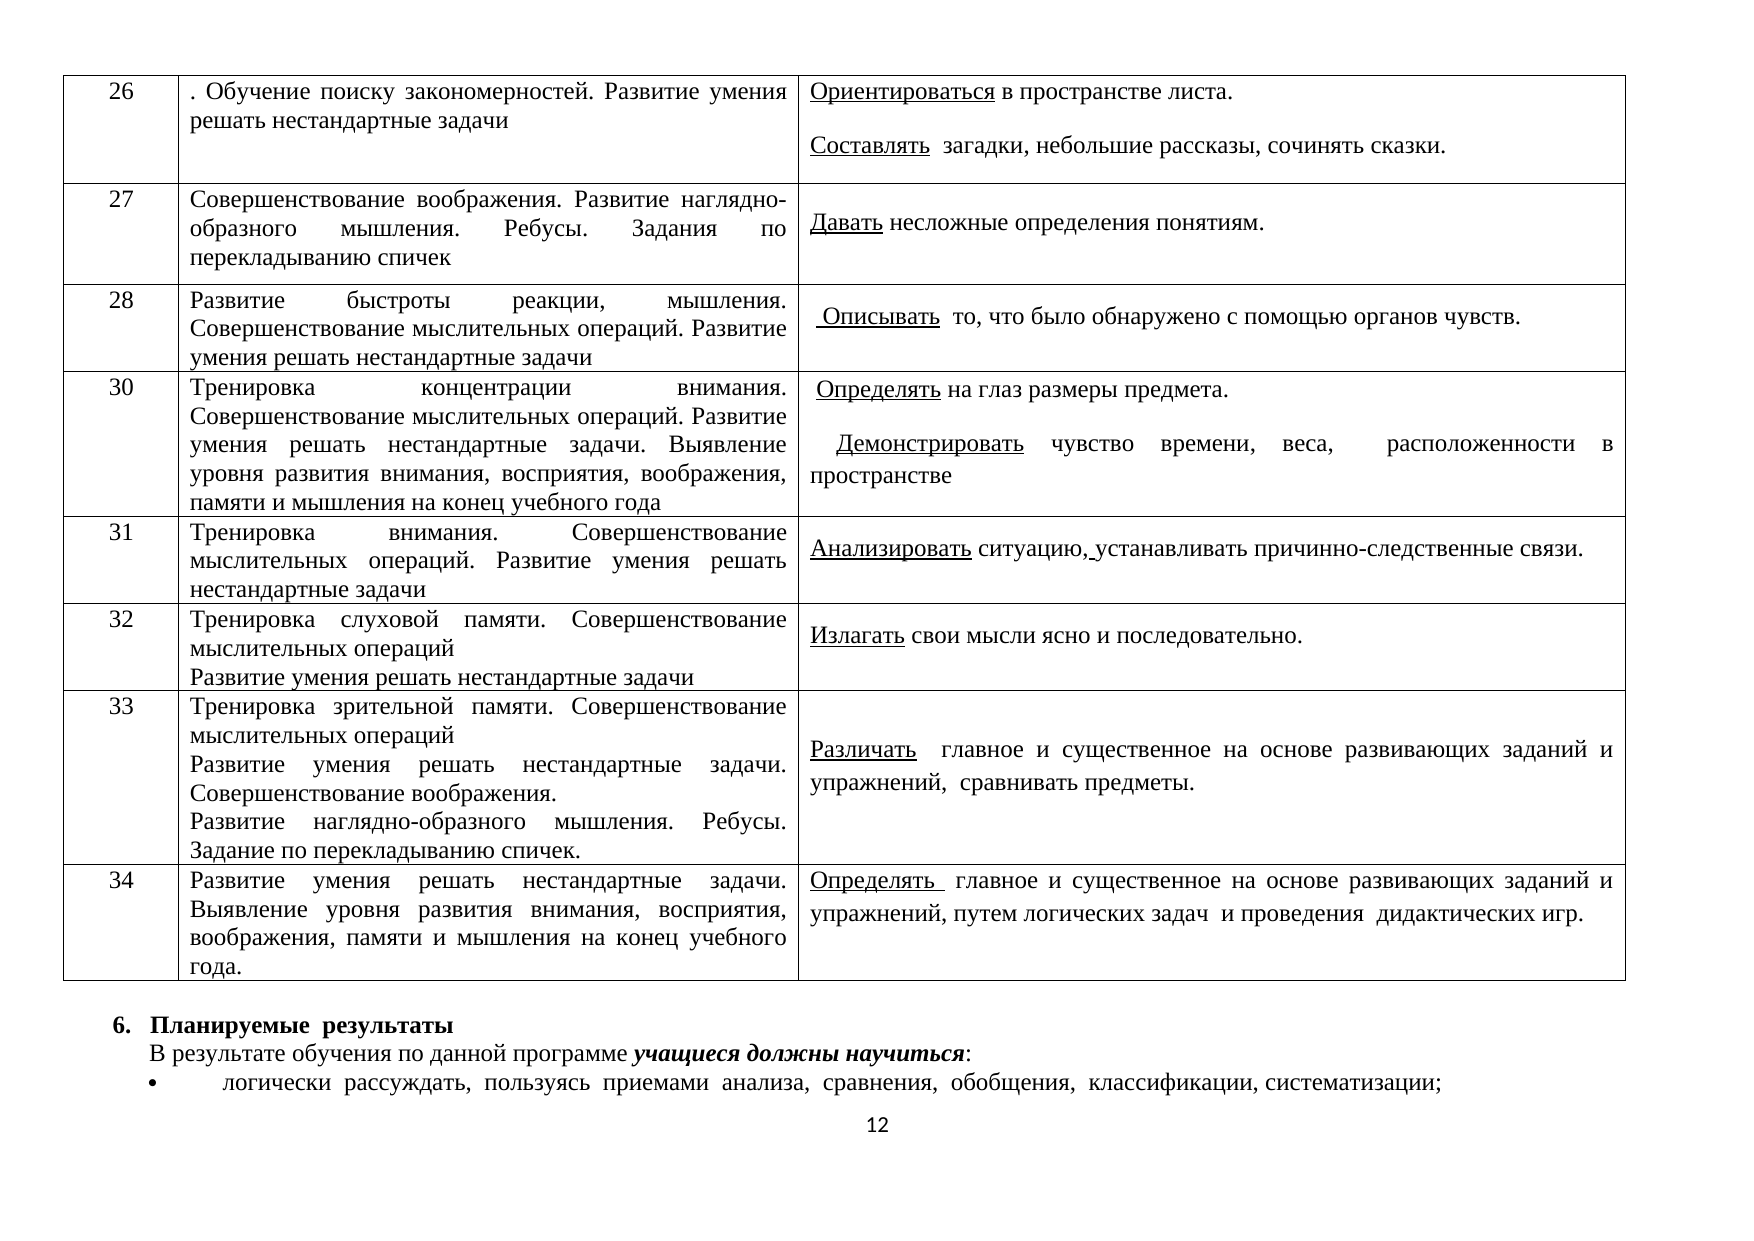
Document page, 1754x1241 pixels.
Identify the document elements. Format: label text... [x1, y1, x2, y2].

table_cell Различать главное и существенное на основе развивающих заданий и упражнений, сравнивать предметы. [799, 691, 1625, 864]
table_cell Описывать то, что было обнаружено с помощью органов чувств. [799, 285, 1625, 371]
list логически рассуждать, пользуясь приемами анализа, сравнения, обобщения, классификации, систематизации; [75, 1067, 1679, 1096]
table_cell 30 [64, 372, 178, 516]
table_cell Тренировка концентрации внимания. Совершенствование мыслительных операций. Развитие умения решать нестандартные задачи. Выявление уровня развития внимания, восприятия, воображения, памяти и мышления на конец учебного года [179, 372, 798, 516]
table_cell Тренировка внимания. Совершенствование мыслительных операций. Развитие умения решать нестандартные задачи [179, 517, 798, 603]
table_cell 27 [64, 184, 178, 284]
table_cell 28 [64, 285, 178, 371]
text В результате обучения по данной программе учащиеся должны научиться: [75, 1038, 1679, 1067]
table_cell Давать несложные определения понятиям. [799, 184, 1625, 284]
table_cell 34 [64, 865, 178, 980]
table_cell Совершенствование воображения. Развитие наглядно-образного мышления. Ребусы. Задания по перекладыванию спичек [179, 184, 798, 284]
table_cell Излагать свои мысли ясно и последовательно. [799, 604, 1625, 690]
table_cell 33 [64, 691, 178, 864]
table_cell Развитие быстроты реакции, мышления. Совершенствование мыслительных операций. Развитие умения решать нестандартные задачи [179, 285, 798, 371]
list Планируемые результаты [112, 1010, 1679, 1038]
table_cell Ориентироваться в пространстве листа. Составлять загадки, небольшие рассказы, сочинять сказки. [799, 76, 1625, 183]
table_cell 31 [64, 517, 178, 603]
table_cell Тренировка слуховой памяти. Совершенствование мыслительных операций Развитие умения решать нестандартные задачи [179, 604, 798, 690]
table_cell 32 [64, 604, 178, 690]
table_cell Развитие умения решать нестандартные задачи. Выявление уровня развития внимания, восприятия, воображения, памяти и мышления на конец учебного года. [179, 865, 798, 980]
table_cell . Обучение поиску закономерностей. Развитие умения решать нестандартные задачи [179, 76, 798, 183]
table_cell Тренировка зрительной памяти. Совершенствование мыслительных операций Развитие умения решать нестандартные задачи. Совершенствование воображения. Развитие наглядно-образного мышления. Ребусы. Задание по перекладыванию спичек. [179, 691, 798, 864]
table_cell Определять на глаз размеры предмета. Демонстрировать чувство времени, веса, расположенности в пространстве [799, 372, 1625, 516]
table_cell Анализировать ситуацию, устанавливать причинно-следственные связи. [799, 517, 1625, 603]
table_cell 26 [64, 76, 178, 183]
table_cell Определять главное и существенное на основе развивающих заданий и упражнений, путем логических задач и проведения дидактических игр. [799, 865, 1625, 980]
